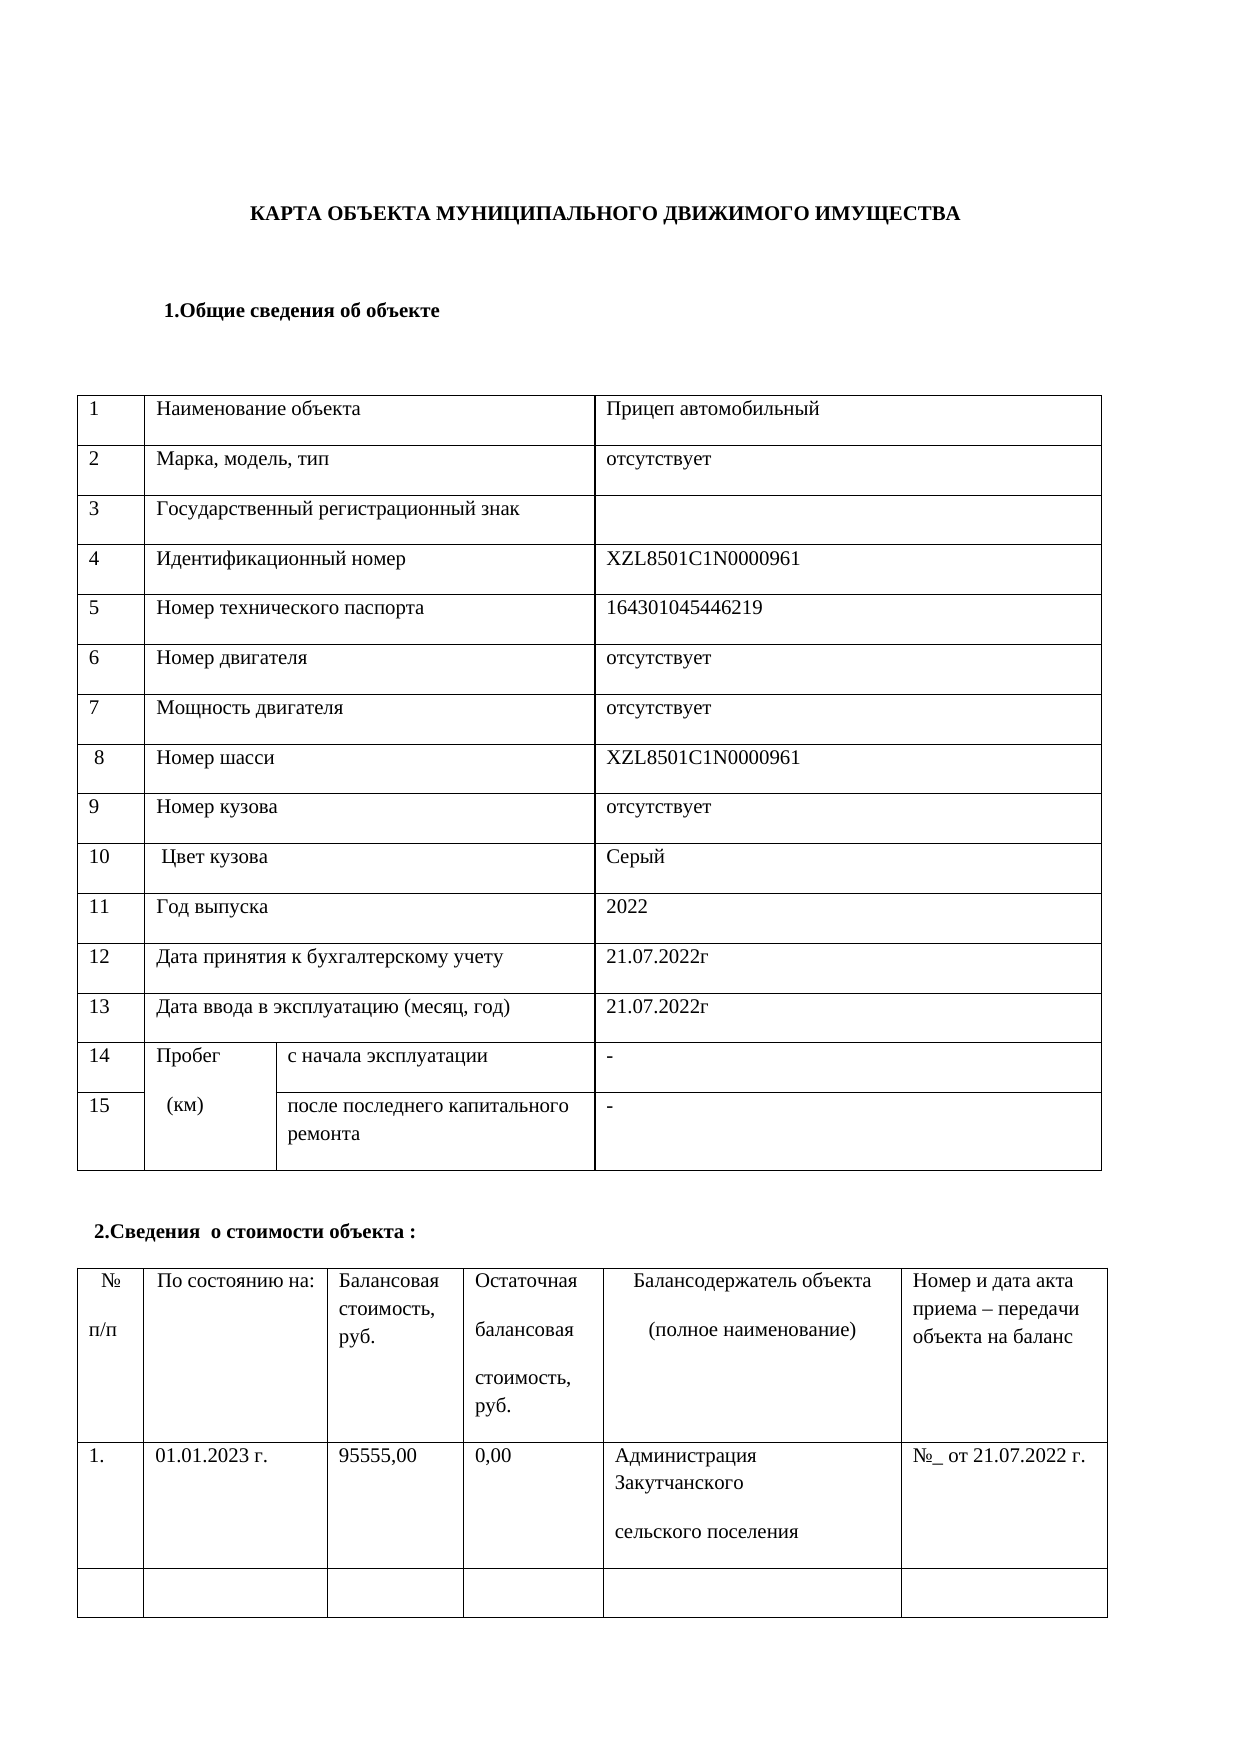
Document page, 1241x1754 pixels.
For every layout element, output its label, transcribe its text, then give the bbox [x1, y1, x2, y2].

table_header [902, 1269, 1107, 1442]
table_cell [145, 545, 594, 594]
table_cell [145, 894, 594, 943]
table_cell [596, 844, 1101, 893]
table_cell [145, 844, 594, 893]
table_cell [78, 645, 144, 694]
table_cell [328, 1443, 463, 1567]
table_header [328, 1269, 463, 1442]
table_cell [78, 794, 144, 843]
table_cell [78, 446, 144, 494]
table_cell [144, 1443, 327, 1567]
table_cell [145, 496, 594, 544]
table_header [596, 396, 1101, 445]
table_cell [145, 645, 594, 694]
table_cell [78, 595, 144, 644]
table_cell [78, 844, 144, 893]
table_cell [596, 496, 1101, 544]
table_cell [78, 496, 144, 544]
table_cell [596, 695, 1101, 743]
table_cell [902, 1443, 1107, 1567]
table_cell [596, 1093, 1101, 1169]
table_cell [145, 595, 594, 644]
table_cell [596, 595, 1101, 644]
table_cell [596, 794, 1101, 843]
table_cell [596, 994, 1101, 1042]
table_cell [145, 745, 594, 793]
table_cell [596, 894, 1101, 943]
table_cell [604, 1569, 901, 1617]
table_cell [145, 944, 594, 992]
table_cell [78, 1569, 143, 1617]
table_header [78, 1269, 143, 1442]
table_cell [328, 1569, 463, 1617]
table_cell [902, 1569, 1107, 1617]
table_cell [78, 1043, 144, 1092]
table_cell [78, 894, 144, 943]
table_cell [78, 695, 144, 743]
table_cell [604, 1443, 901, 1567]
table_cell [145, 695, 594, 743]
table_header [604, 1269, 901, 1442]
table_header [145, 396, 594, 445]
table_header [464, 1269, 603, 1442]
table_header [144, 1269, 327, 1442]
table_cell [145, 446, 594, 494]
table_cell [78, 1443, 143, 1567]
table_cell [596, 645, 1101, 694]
text КАРТА ОБЪЕКТА МУНИЦИПАЛЬНОГО ДВИЖИМОГО ИМУЩЕСТВА [89, 201, 1122, 225]
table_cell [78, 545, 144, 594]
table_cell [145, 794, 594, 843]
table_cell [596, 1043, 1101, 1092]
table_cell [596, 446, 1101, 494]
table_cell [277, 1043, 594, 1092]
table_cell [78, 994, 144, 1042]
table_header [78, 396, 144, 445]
text 1.Общие сведения об объекте [164, 298, 1122, 322]
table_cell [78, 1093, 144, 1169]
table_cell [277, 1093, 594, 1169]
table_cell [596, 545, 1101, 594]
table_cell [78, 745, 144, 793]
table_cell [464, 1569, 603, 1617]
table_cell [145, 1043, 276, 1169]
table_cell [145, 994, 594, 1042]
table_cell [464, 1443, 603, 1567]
text 2.Сведения о стоимости объекта : [89, 1219, 1122, 1243]
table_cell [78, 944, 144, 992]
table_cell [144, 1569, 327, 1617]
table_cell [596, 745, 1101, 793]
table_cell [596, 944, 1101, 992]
